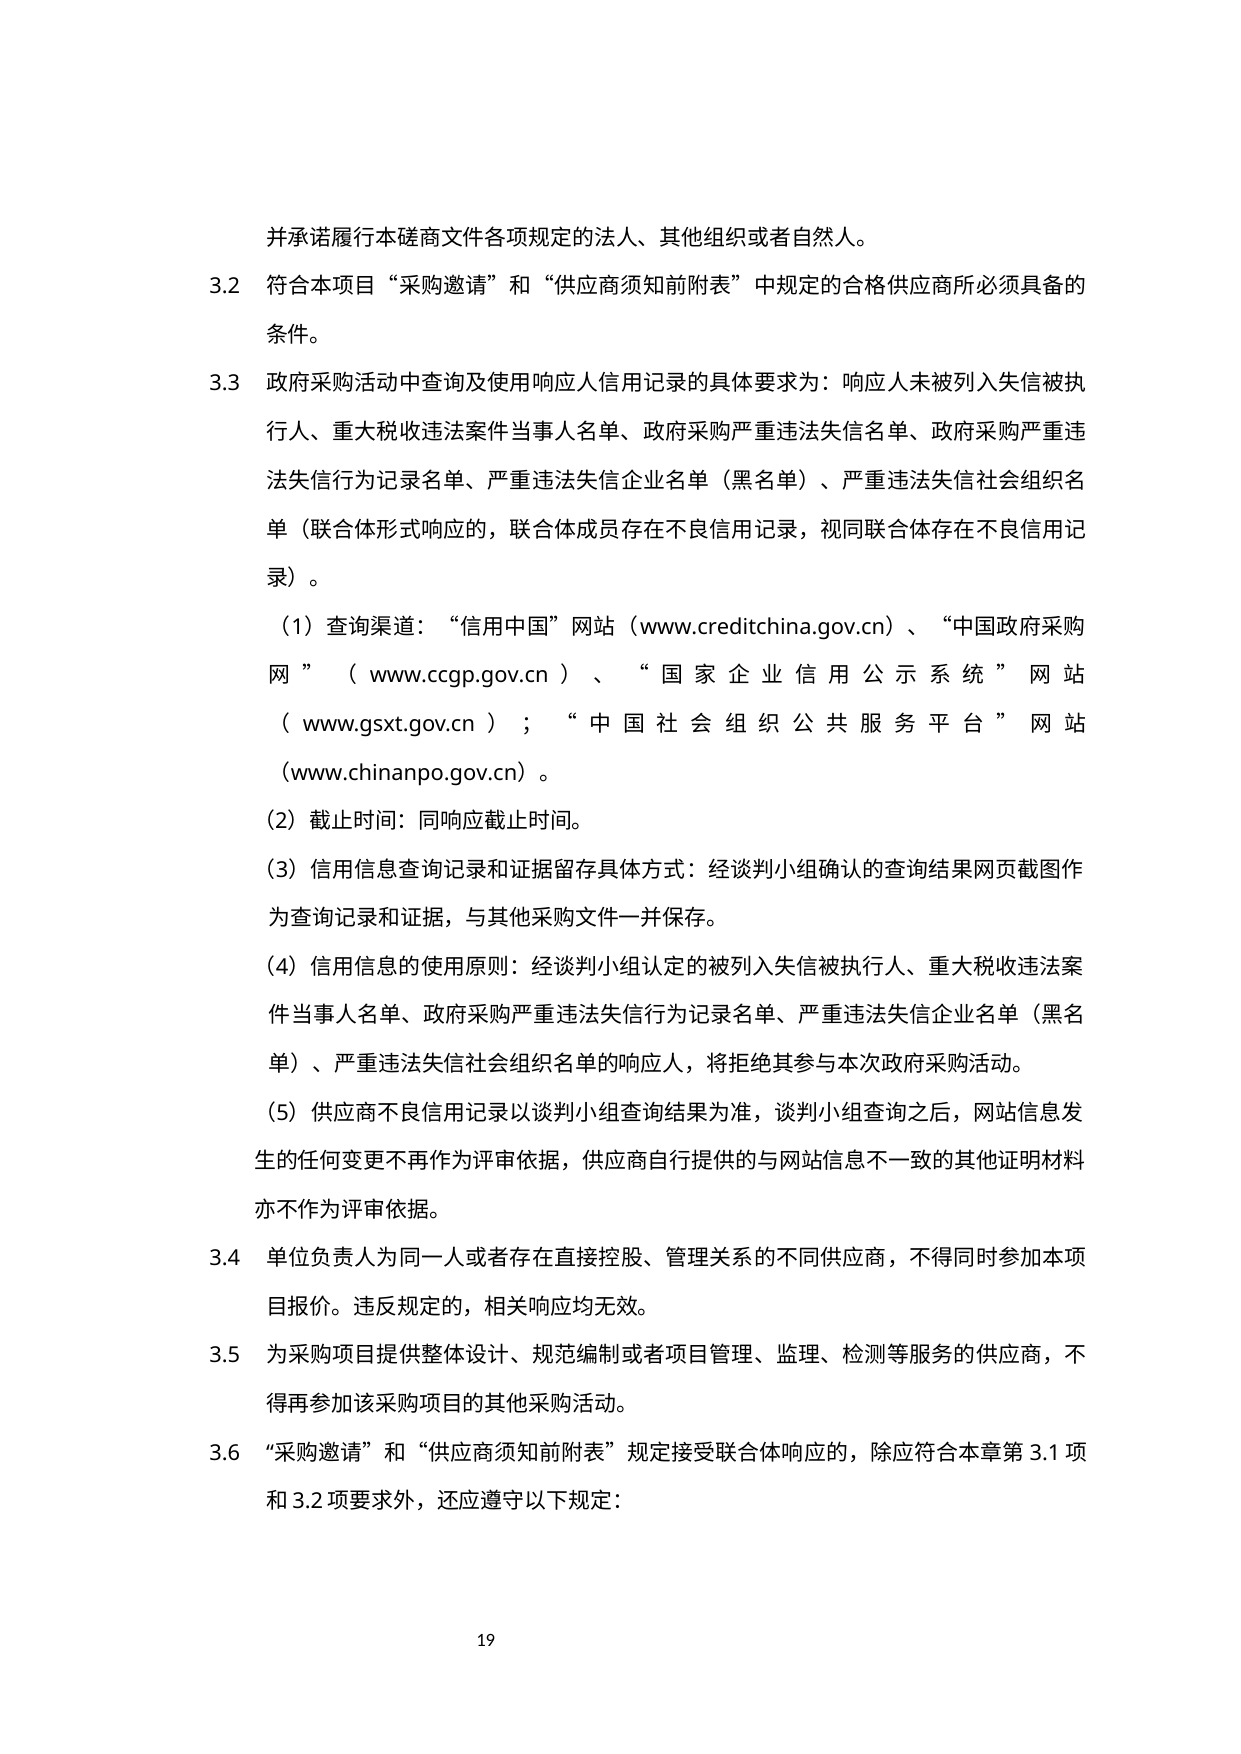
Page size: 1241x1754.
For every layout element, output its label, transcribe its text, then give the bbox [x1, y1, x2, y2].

list 单位负责人为同一人或者存在直接控股、管理关系的不同供应商，不得同时参加本项目报价。违反规定的，相关响应均无效。 [209, 1240, 1087, 1321]
list 符合本项目“采购邀请”和“供应商须知前附表”中规定的合格供应商所必须具备的条件。 [209, 268, 1087, 349]
list （3）信用信息查询记录和证据留存具体方式：经谈判小组确认的查询结果网页截图作为查询记录和证据，与其他采购文件一并保存。 [253, 851, 1087, 932]
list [209, 219, 1087, 252]
list （2）截止时间：同响应截止时间。 [209, 803, 1087, 835]
list “采购邀请”和“供应商须知前附表”规定接受联合体响应的，除应符合本章第3.1项和3.2项要求外，还应遵守以下规定： [209, 1434, 1087, 1515]
list （4）信用信息的使用原则：经谈判小组认定的被列入失信被执行人、重大税收违法案件当事人名单、政府采购严重违法失信行为记录名单、严重违法失信企业名单（黑名单）、严重违法失信社会组织名单的响应人，将拒绝其参与本次政府采购活动。 [253, 948, 1087, 1078]
list （5）供应商不良信用记录以谈判小组查询结果为准，谈判小组查询之后，网站信息发生的任何变更不再作为评审依据，供应商自行提供的与网站信息不一致的其他证明材料亦不作为评审依据。 [254, 1094, 1087, 1224]
list （1）查询渠道：“信用中国”网站（www.creditchina.gov.cn）、“中国政府采购网”（www.ccgp.gov.cn）、“国家企业信用公示系统”网站（www.gsxt.gov.cn）；“中国社会组织公共服务平台”网站（www.chinanpo.gov.cn）。 [269, 608, 1087, 787]
list 政府采购活动中查询及使用响应人信用记录的具体要求为：响应人未被列入失信被执行人、重大税收违法案件当事人名单、政府采购严重违法失信名单、政府采购严重违法失信行为记录名单、严重违法失信企业名单（黑名单）、严重违法失信社会组织名单（联合体形式响应的，联合体成员存在不良信用记录，视同联合体存在不良信用记录）。 [209, 365, 1087, 592]
list 为采购项目提供整体设计、规范编制或者项目管理、监理、检测等服务的供应商，不得再参加该采购项目的其他采购活动。 [209, 1337, 1087, 1418]
